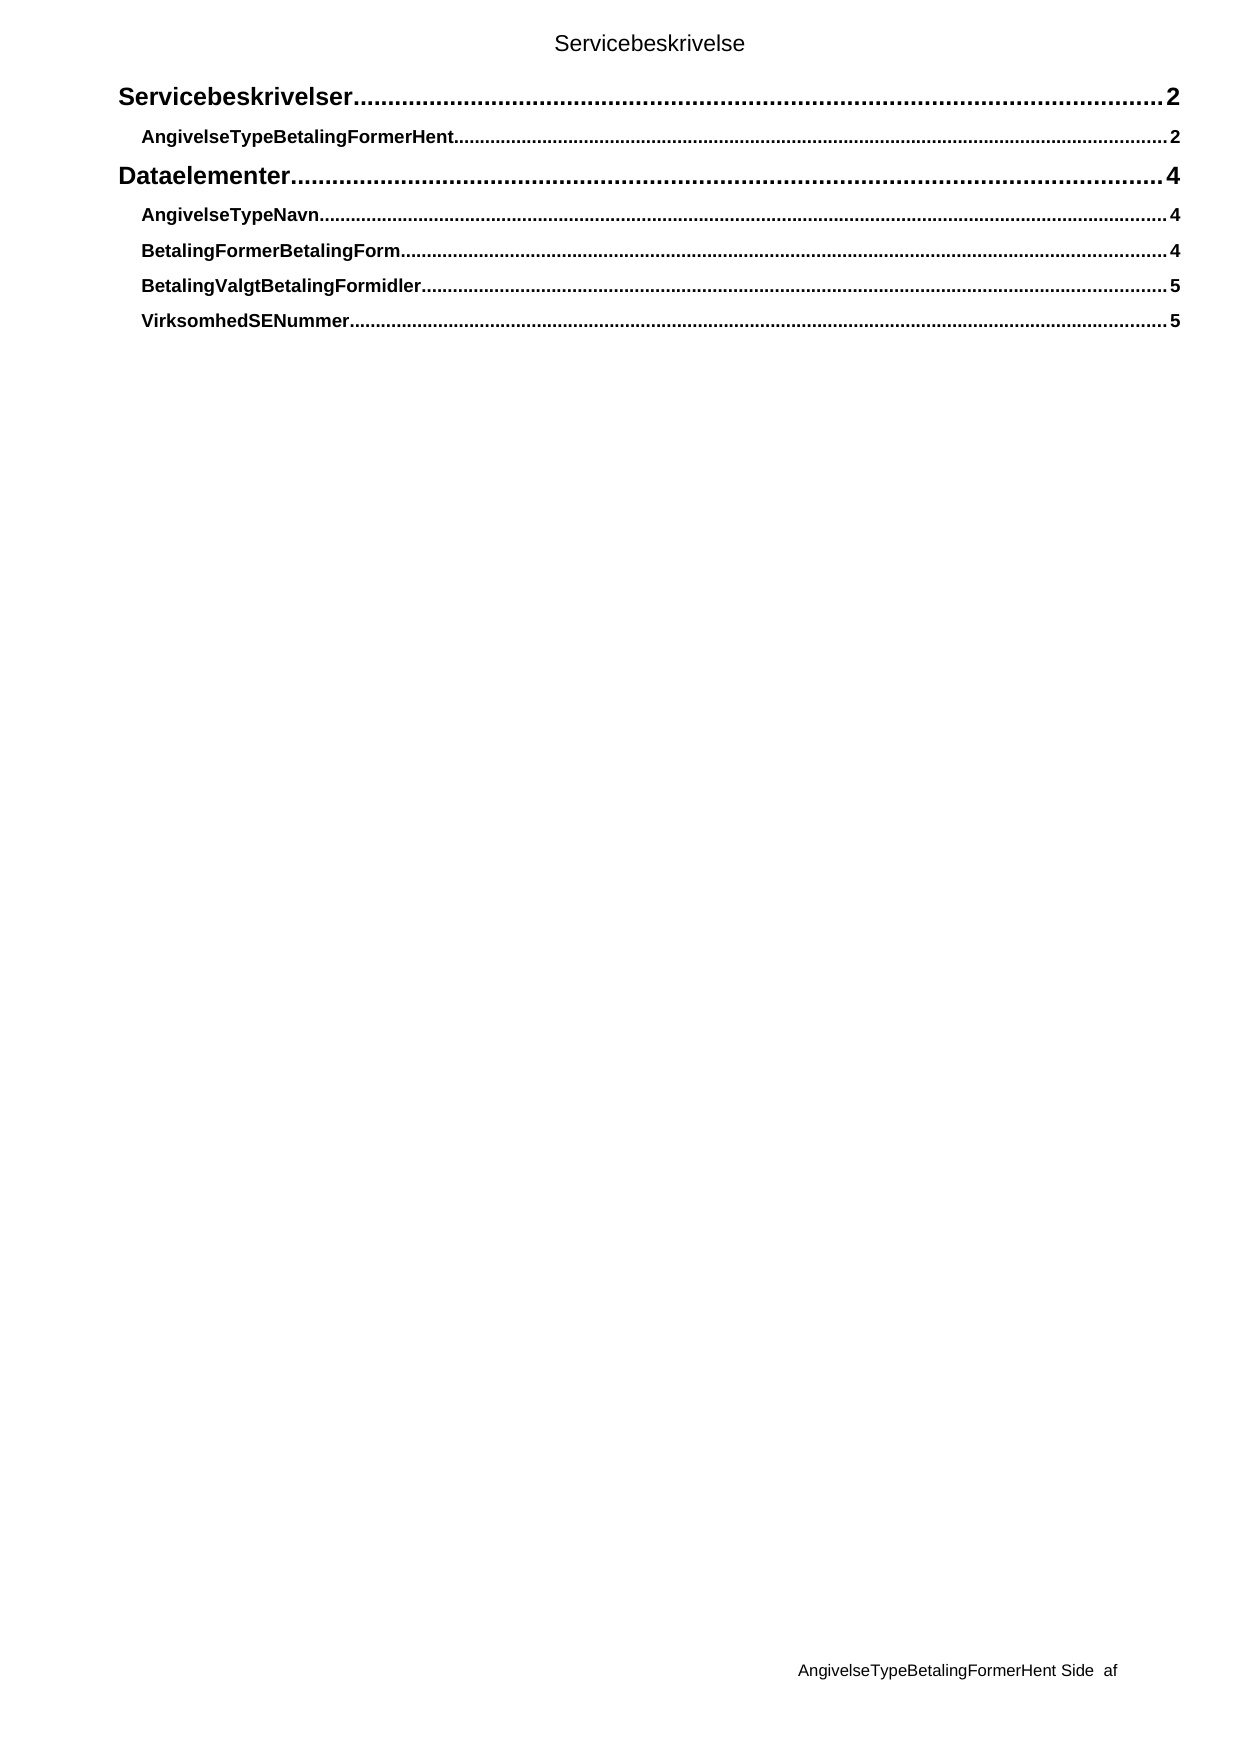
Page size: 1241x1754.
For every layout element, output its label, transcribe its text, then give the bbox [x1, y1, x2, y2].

text BetalingValgtBetalingFormidler 5 [141, 275, 1181, 296]
text Dataelementer 4 [118, 161, 1181, 189]
text BetalingFormerBetalingForm 4 [141, 239, 1181, 261]
text AngivelseTypeNavn 4 [141, 204, 1181, 226]
text VirksomhedSENummer 5 [141, 310, 1181, 331]
text AngivelseTypeBetalingFormerHent 2 [141, 126, 1181, 147]
text Servicebeskrivelser 2 [118, 82, 1181, 111]
